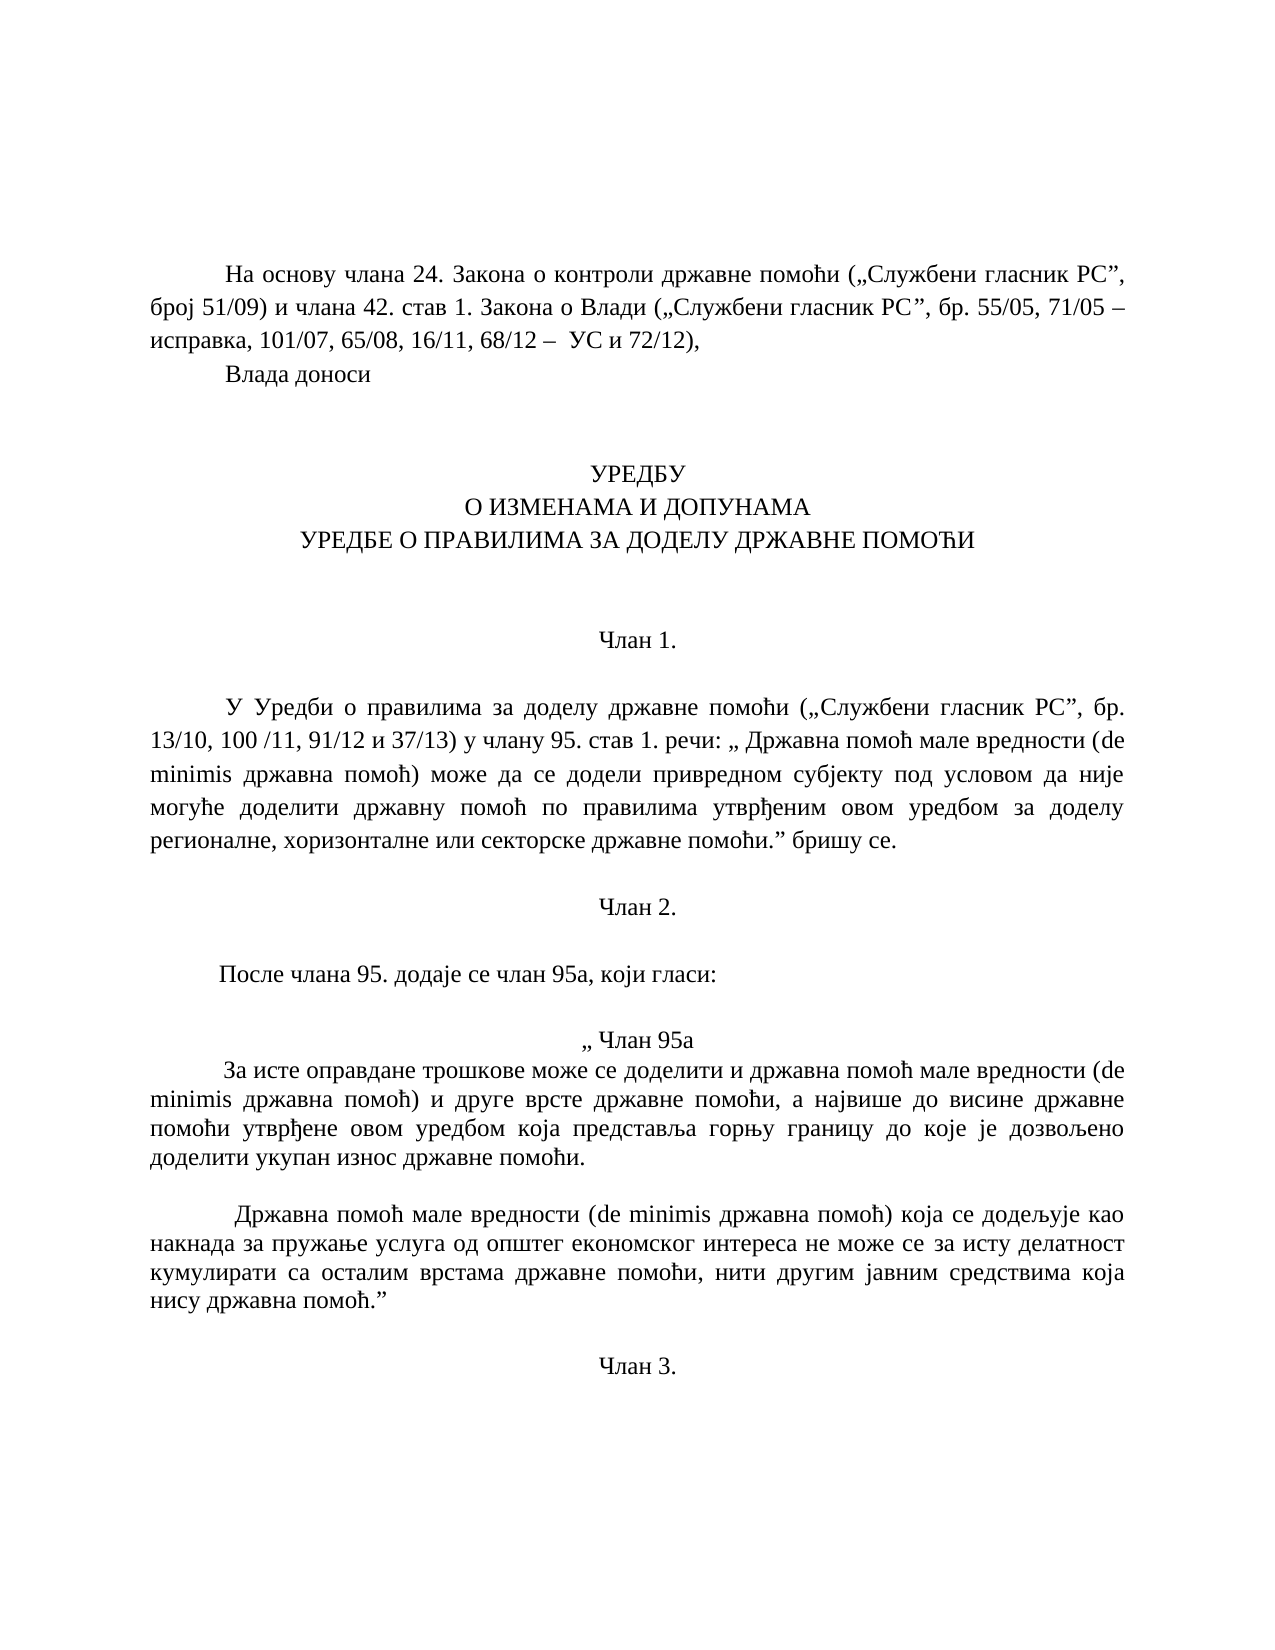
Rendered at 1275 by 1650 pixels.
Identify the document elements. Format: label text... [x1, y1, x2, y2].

text У Уредби о правилима за доделу државне помоћи („Службени гласник РС”, бр. 13/10, 100 /11, 91/12 и 37/13) у члану 95. став 1. речи: „ Државна помоћ мале вредности (de minimis државна помоћ) може да се додели привредном субјекту под условом да није могуће доделити државну помоћ по правилима утврђеним овом уредбом за доделу регионалне, хоризонталне или секторске државне помоћи.” бришу се. [150, 689, 1125, 856]
text „ Члан 95а [150, 1022, 1125, 1056]
text УРЕДБЕ О ПРАВИЛИМА ЗА ДОДЕЛУ ДРЖАВНЕ ПОМОЋИ [150, 522, 1125, 556]
text Члан 3. [150, 1348, 1125, 1381]
text Влада доноси [150, 356, 1125, 389]
text После члана 95. додаје се члан 95а, који гласи: [150, 956, 1125, 989]
text УРЕДБУ [150, 456, 1125, 489]
text За исте оправдане трошкове може се доделити и државна помоћ мале вредности (de minimis државна помоћ) и друге врсте државне помоћи, а највише до висине државне помоћи утврђене овом уредбом која представља горњу границу до које је дозвољено доделити укупан износ државне помоћи. [150, 1056, 1125, 1171]
text О ИЗМЕНАМА И ДОПУНАМА [150, 489, 1125, 522]
text Члан 1. [150, 622, 1125, 656]
text Члан 2. [150, 889, 1125, 922]
text Државна помоћ мале вредности (de minimis државна помоћ) која се додељује као накнада за пружање услуга од општег економског интереса не може се за исту делатност кумулирати са осталим врстама државне помоћи, нити другим јавним средствима која нису државна помоћ.” [150, 1199, 1125, 1314]
text На основу члана 24. Законa о контроли државне помоћи („Службени гласник РС”, број 51/09) и члана 42. став 1. Закона о Влади („Службени гласник РС”, бр. 55/05, 71/05 – исправка, 101/07, 65/08, 16/11, 68/12 – УС и 72/12), [150, 256, 1125, 356]
